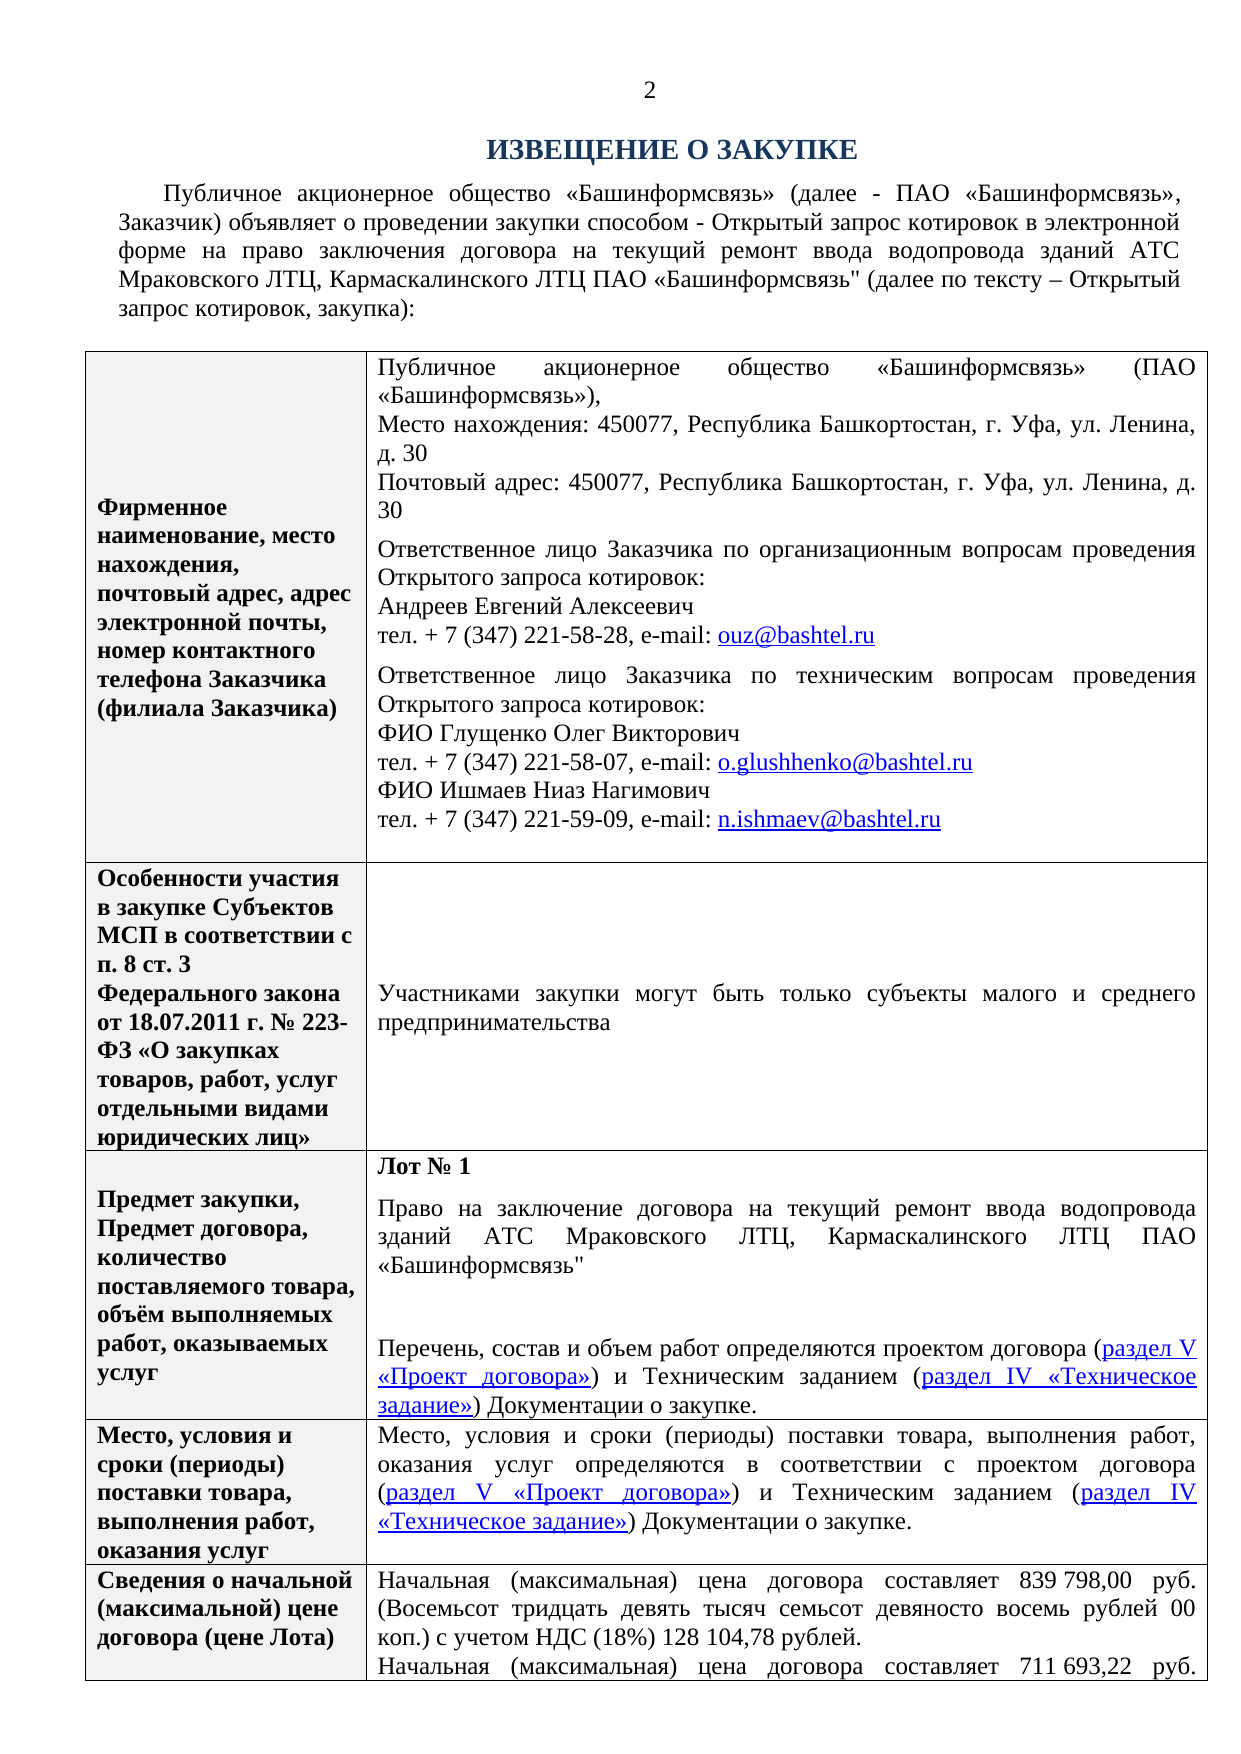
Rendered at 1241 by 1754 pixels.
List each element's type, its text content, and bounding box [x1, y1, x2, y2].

table_cell Особенности участия в закупке Субъектов МСП в соответствии с п. 8 ст. 3 Федерального закона от 18.07.2011 г. № 223-ФЗ «О закупках товаров, работ, услуг отдельными видами юридических лиц» [86, 863, 366, 1150]
text Публичное акционерное общество «Башинформсвязь» (далее - ПАО «Башинформсвязь», Заказчик) объявляет о проведении закупки способом - Открытый запрос котировок в электронной форме на право заключения договора на текущий ремонт ввода водопровода зданий АТС Мраковского ЛТЦ, Кармаскалинского ЛТЦ ПАО «Башинформсвязь" (далее по тексту – Открытый запрос котировок, закупка): [118, 178, 1181, 322]
table_cell Участниками закупки могут быть только субъекты малого и среднего предпринимательства [367, 863, 1207, 1150]
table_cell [86, 1565, 366, 1680]
table_header Фирменное наименование, место нахождения, почтовый адрес, адрес электронной почты, номер контактного телефона Заказчика (филиала Заказчика) [86, 352, 366, 862]
table_cell Предмет закупки, Предмет договора, количество поставляемого товара, объём выполняемых работ, оказываемых услуг [86, 1151, 366, 1419]
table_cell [367, 1565, 1207, 1680]
table_cell Место, условия и сроки (периоды) поставки товара, выполнения работ, оказания услуг [86, 1420, 366, 1564]
table_header Публичное акционерное общество «Башинформсвязь» (ПАО «Башинформсвязь»), Место нахождения: 450077, Республика Башкортостан, г. Уфа, ул. Ленина, д. 30 Почтовый адрес: 450077, Республика Башкортостан, г. Уфа, ул. Ленина, д. 30 Ответственное лицо Заказчика по организационным вопросам проведения Открытого запроса котировок: Андреев Евгений Алексеевич тел. + 7 (347) 221-58-28, e-mail: ouz@bashtel.ru Ответственное лицо Заказчика по техническим вопросам проведения Открытого запроса котировок: ФИО Глущенко Олег Викторович тел. + 7 (347) 221-58-07, e-mail: o.glushhenko@bashtel.ru ФИО Ишмаев Ниаз Нагимович тел. + 7 (347) 221-59-09, e-mail: n.ishmaev@bashtel.ru [367, 352, 1207, 862]
subtitle ИЗВЕЩЕНИЕ О ЗАКУПКЕ [163, 132, 1181, 166]
table_cell Место, условия и сроки (периоды) поставки товара, выполнения работ, оказания услуг определяются в соответствии с проектом договора (раздел V «Проект договора») и Техническим заданием (раздел IV «Техническое задание») Документации о закупке. [367, 1420, 1207, 1564]
table_cell Лот № 1 Право на заключение договора на текущий ремонт ввода водопровода зданий АТС Мраковского ЛТЦ, Кармаскалинского ЛТЦ ПАО «Башинформсвязь" Перечень, состав и объем работ определяются проектом договора (раздел V «Проект договора») и Техническим заданием (раздел IV «Техническое задание») Документации о закупке. [367, 1151, 1207, 1419]
